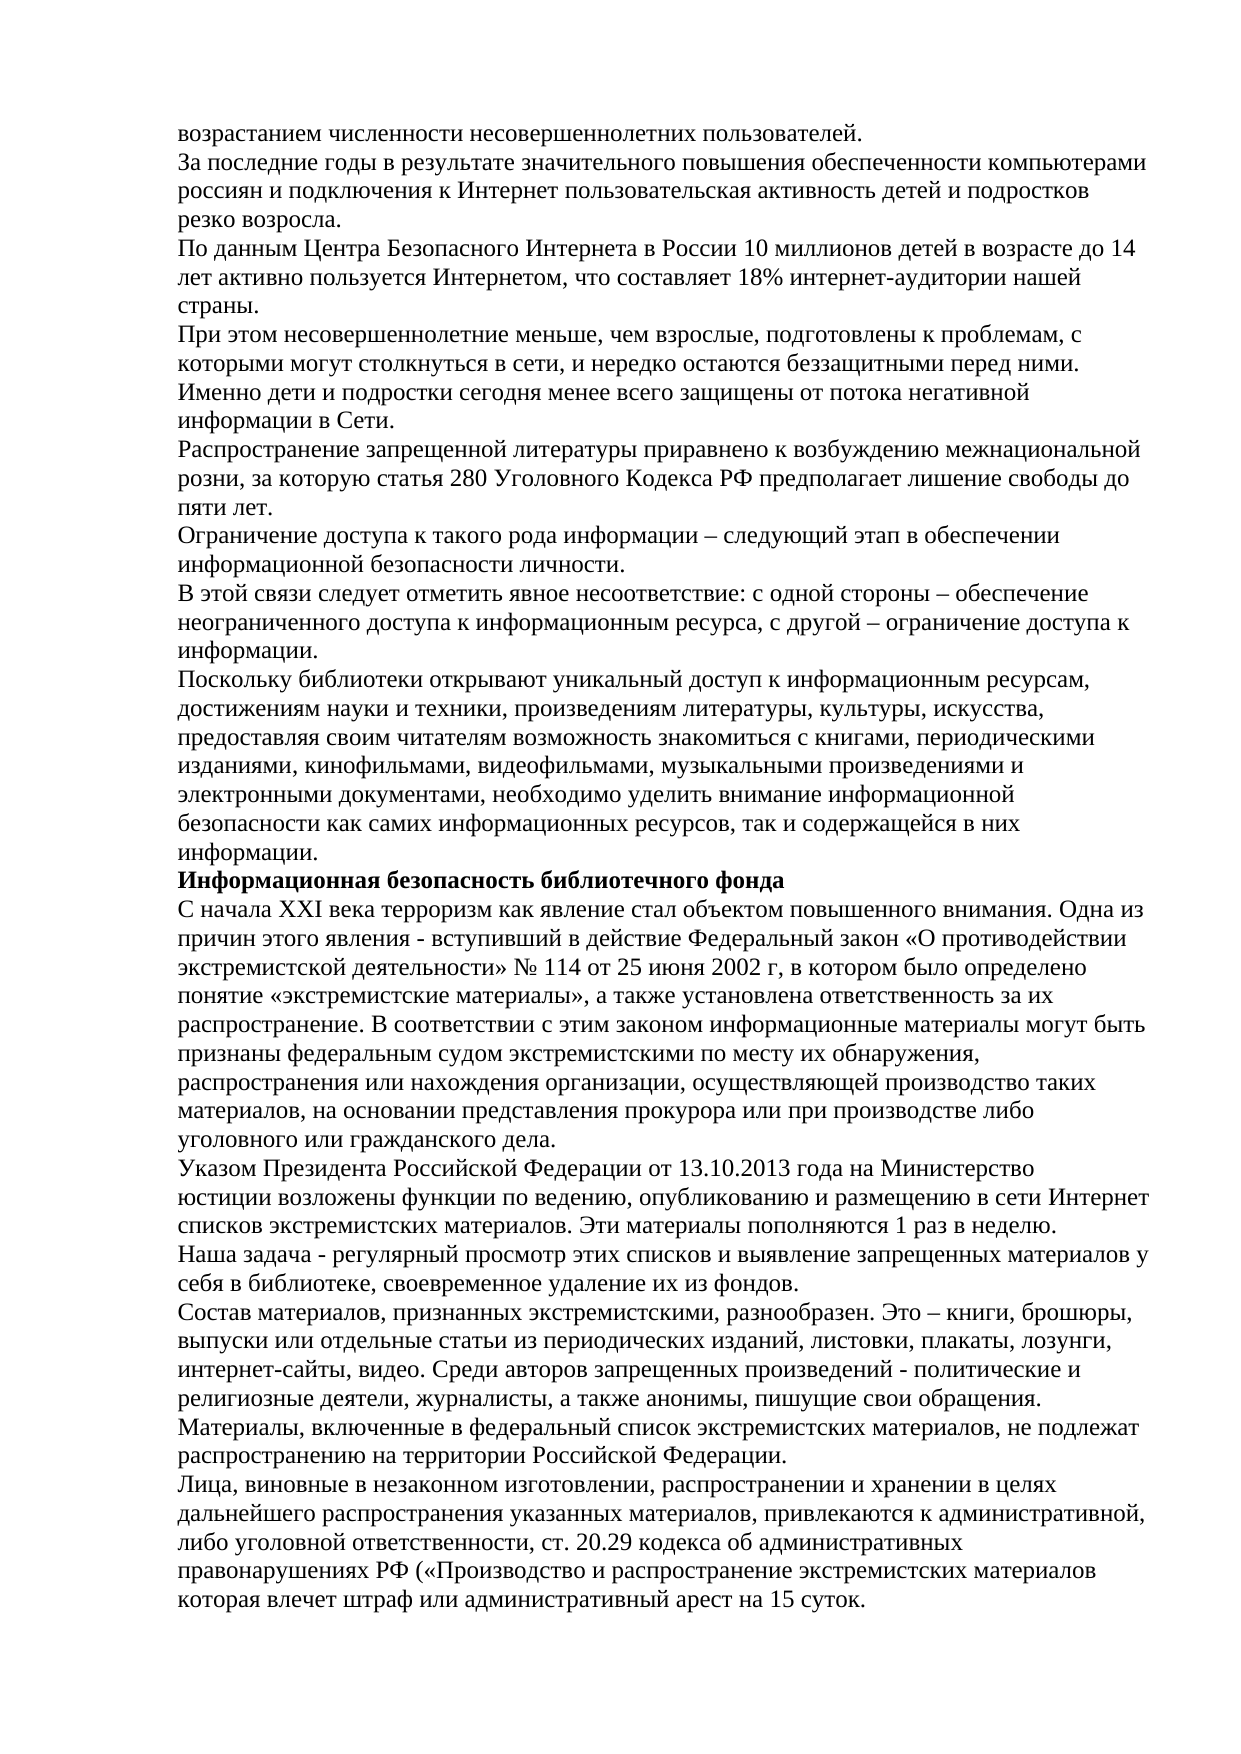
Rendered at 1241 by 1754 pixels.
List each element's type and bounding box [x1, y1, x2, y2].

text [177, 118, 1152, 1613]
